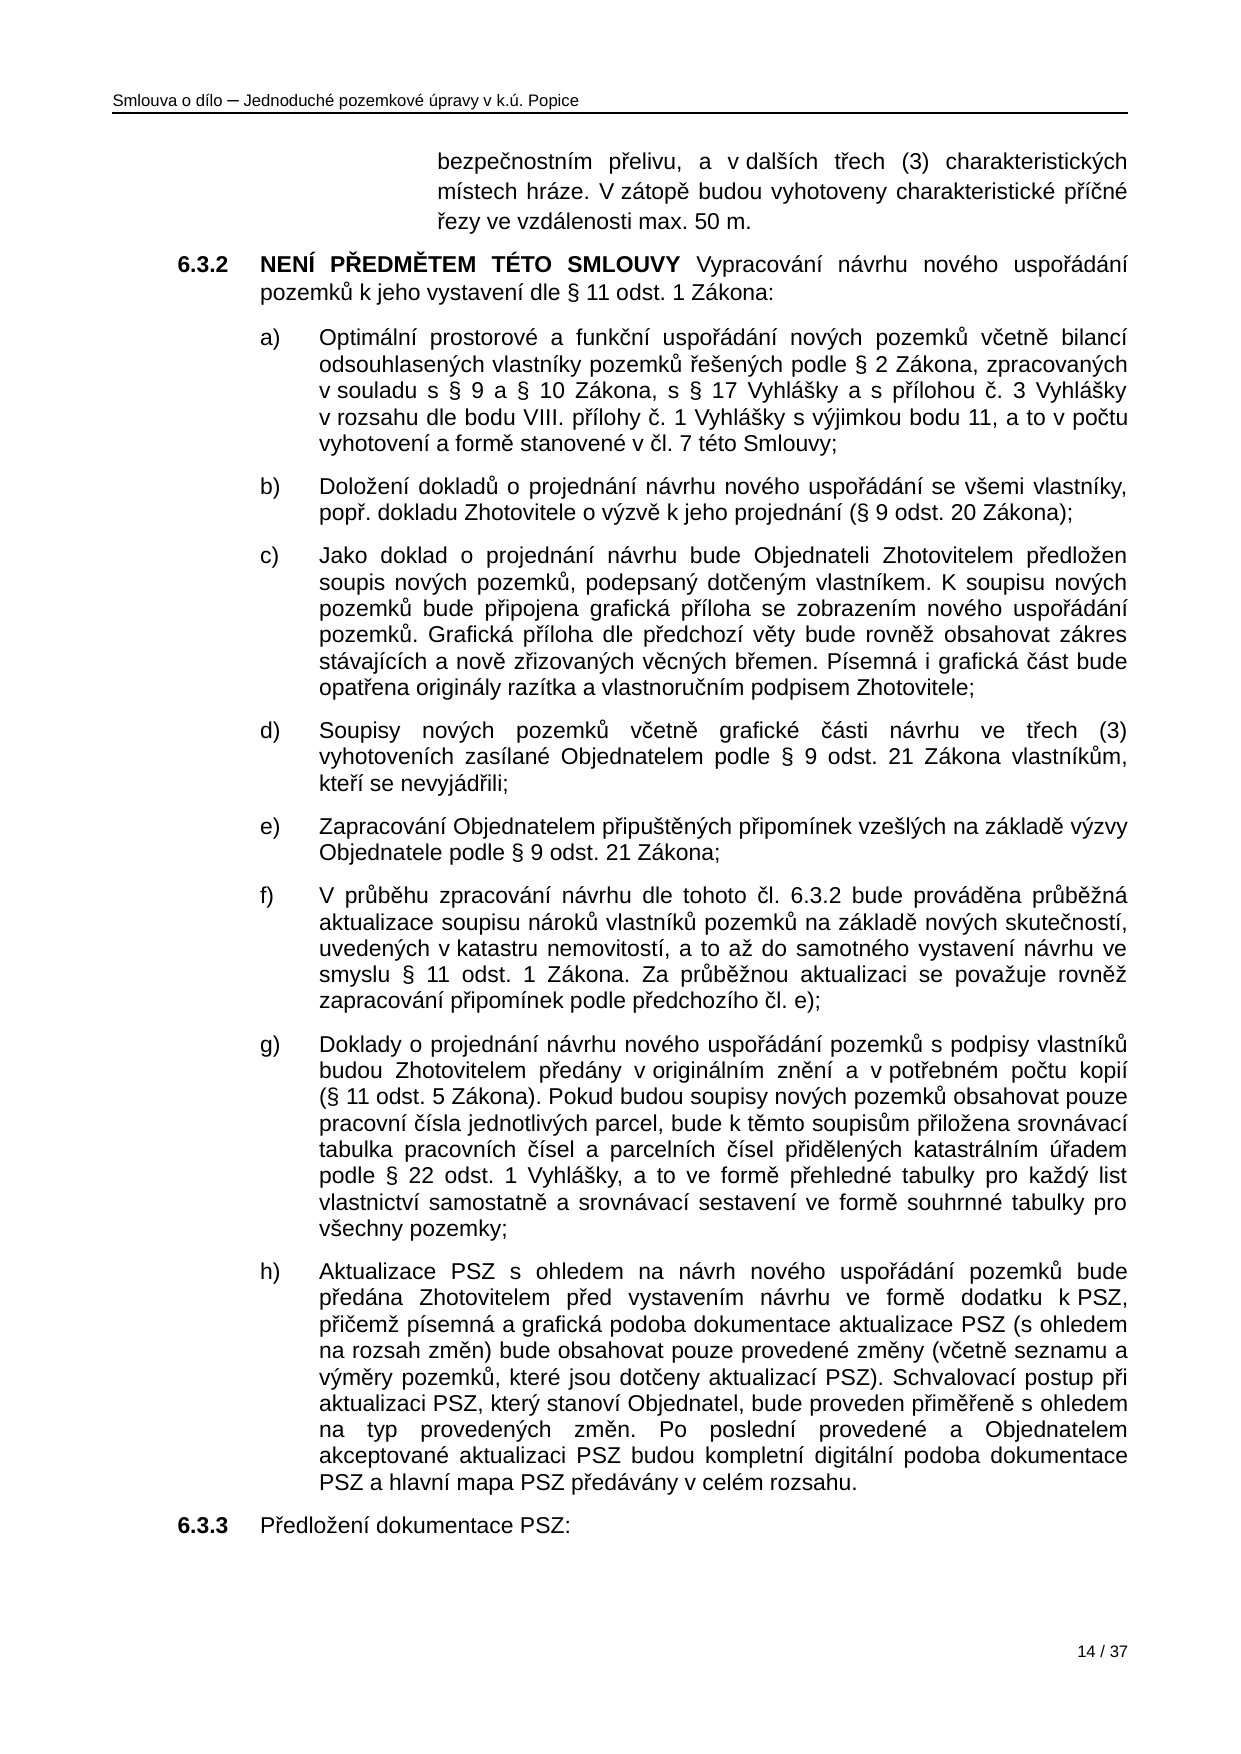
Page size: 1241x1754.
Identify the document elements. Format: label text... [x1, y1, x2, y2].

list Optimální prostorové a funkční uspořádání nových pozemků včetně bilancí odsouhlasených vlastníky pozemků řešených podle § 2 Zákona, zpracovaných v souladu s § 9 a § 10 Zákona, s § 17 Vyhlášky a s přílohou č. 3 Vyhlášky v rozsahu dle bodu VIII. přílohy č. 1 Vyhlášky s výjimkou bodu 11, a to v počtu vyhotovení a formě stanovené v čl. 7 této Smlouvy; [260, 324, 1128, 456]
list Jako doklad o projednání návrhu bude Objednateli Zhotovitelem předložen soupis nových pozemků, podepsaný dotčeným vlastníkem. K soupisu nových pozemků bude připojena grafická příloha se zobrazením nového uspořádání pozemků. Grafická příloha dle předchozí věty bude rovněž obsahovat zákres stávajících a nově zřizovaných věcných břemen. Písemná i grafická část bude opatřena originály razítka a vlastnoručním podpisem Zhotovitele; [260, 542, 1128, 700]
list Soupisy nových pozemků včetně grafické části návrhu ve třech (3) vyhotoveních zasílané Objednatelem podle § 9 odst. 21 Zákona vlastníkům, kteří se nevyjádřili; [260, 717, 1128, 796]
text NENÍ PŘEDMĚTEM TÉTO SMLOUVY Vypracování návrhu nového uspořádání pozemků k jeho vystavení dle § 11 odst. 1 Zákona: [177, 251, 1128, 306]
list Aktualizace PSZ s ohledem na návrh nového uspořádání pozemků bude předána Zhotovitelem před vystavením návrhu ve formě dodatku k PSZ, přičemž písemná a grafická podoba dokumentace aktualizace PSZ (s ohledem na rozsah změn) bude obsahovat pouze provedené změny (včetně seznamu a výměry pozemků, které jsou dotčeny aktualizací PSZ). Schvalovací postup při aktualizaci PSZ, který stanoví Objednatel, bude proveden přiměřeně s ohledem na typ provedených změn. Po poslední provedené a Objednatelem akceptované aktualizaci PSZ budou kompletní digitální podoba dokumentace PSZ a hlavní mapa PSZ předávány v celém rozsahu. [260, 1258, 1128, 1495]
text Předložení dokumentace PSZ: [177, 1512, 1128, 1538]
list V průběhu zpracování návrhu dle tohoto čl. 6.3.2 bude prováděna průběžná aktualizace soupisu nároků vlastníků pozemků na základě nových skutečností, uvedených v katastru nemovitostí, a to až do samotného vystavení návrhu ve smyslu § 11 odst. 1 Zákona. Za průběžnou aktualizaci se považuje rovněž zapracování připomínek podle předchozího čl. e); [260, 882, 1128, 1014]
list Zapracování Objednatelem připuštěných připomínek vzešlých na základě výzvy Objednatele podle § 9 odst. 21 Zákona; [260, 813, 1128, 865]
list Doložení dokladů o projednání návrhu nového uspořádání se všemi vlastníky, popř. dokladu Zhotovitele o výzvě k jeho projednání (§ 9 odst. 20 Zákona); [260, 473, 1128, 526]
list Doklady o projednání návrhu nového uspořádání pozemků s podpisy vlastníků budou Zhotovitelem předány v originálním znění a v potřebném počtu kopií (§ 11 odst. 5 Zákona). Pokud budou soupisy nových pozemků obsahovat pouze pracovní čísla jednotlivých parcel, bude k těmto soupisům přiložena srovnávací tabulka pracovních čísel a parcelních čísel přidělených katastrálním úřadem podle § 22 odst. 1 Vyhlášky, a to ve formě přehledné tabulky pro každý list vlastnictví samostatně a srovnávací sestavení ve formě souhrnné tabulky pro všechny pozemky; [260, 1031, 1128, 1241]
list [334, 148, 1128, 234]
